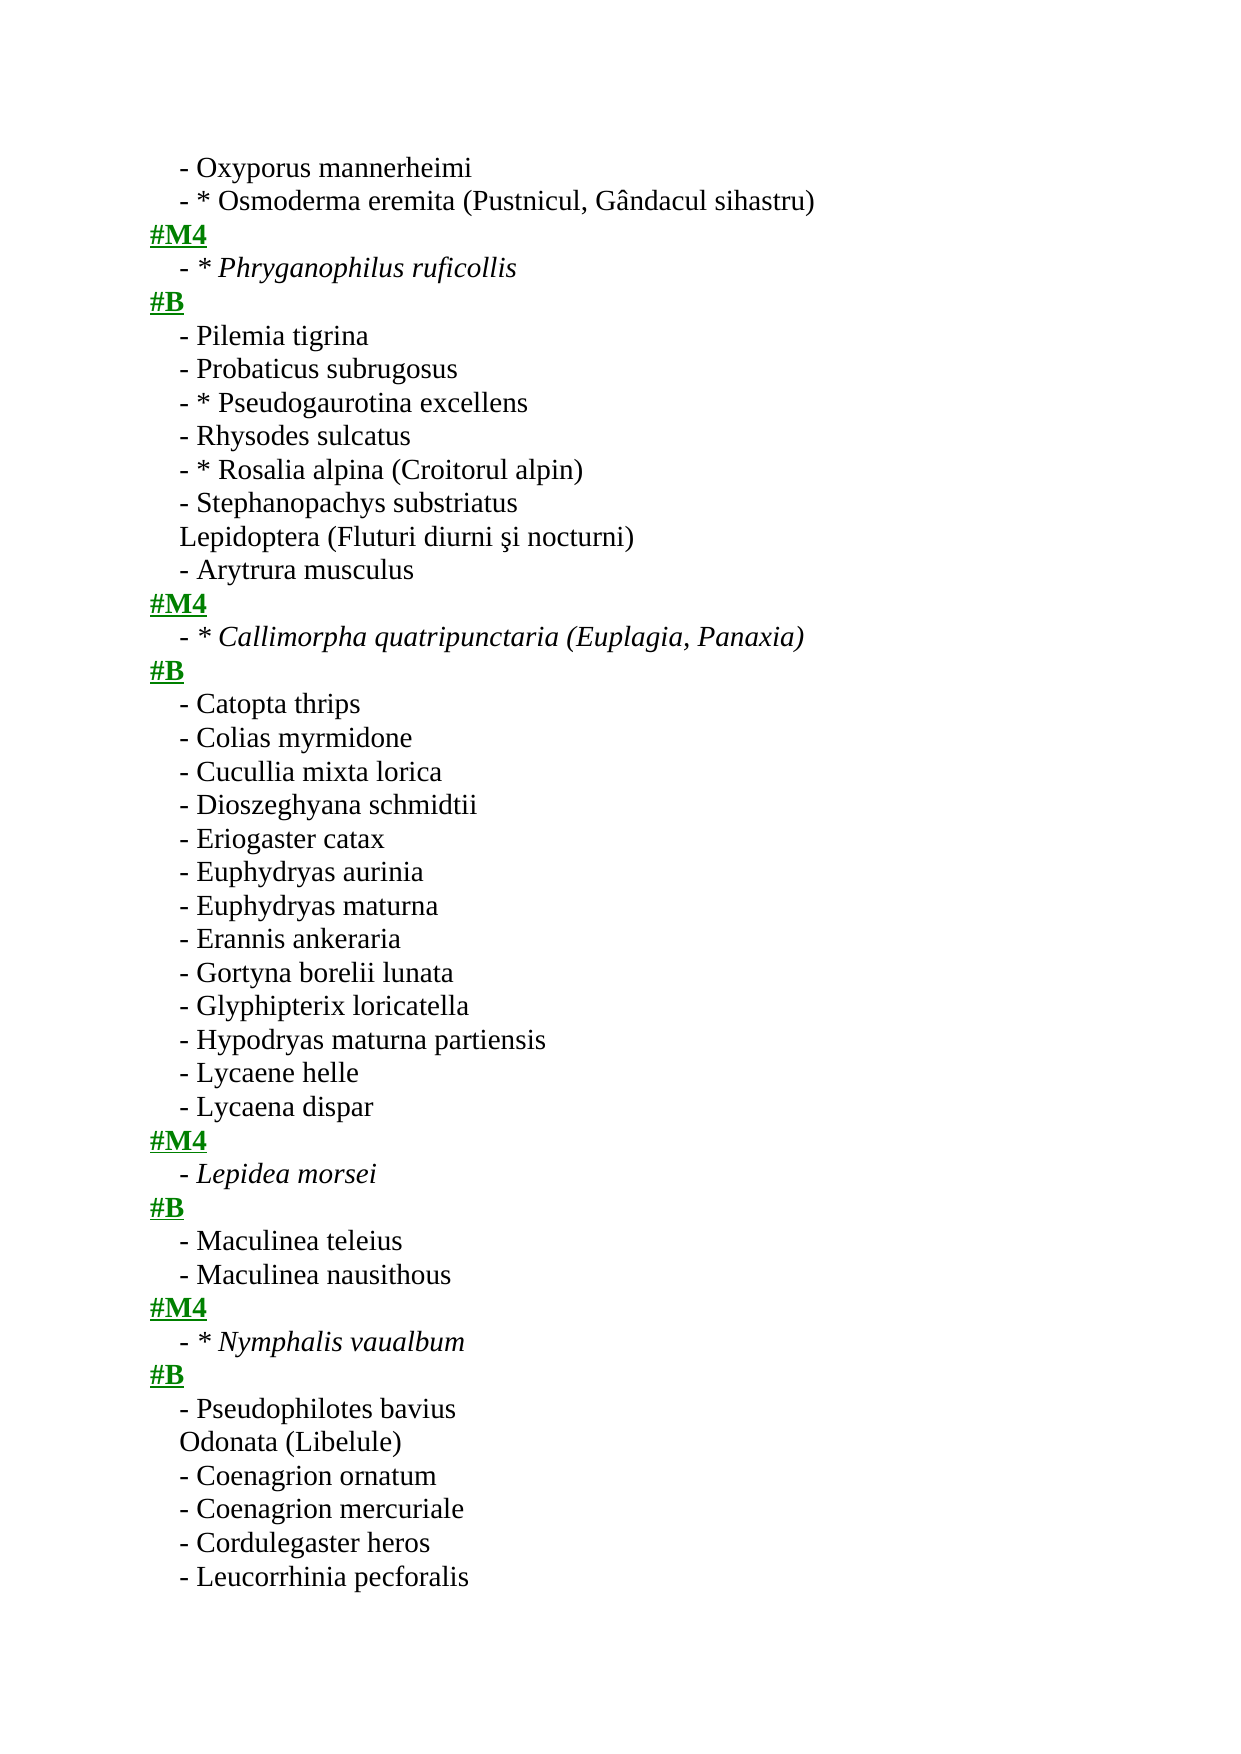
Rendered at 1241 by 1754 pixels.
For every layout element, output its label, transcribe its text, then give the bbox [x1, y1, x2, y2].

text - Euphydryas aurinia [150, 854, 1090, 888]
text - * Osmoderma eremita (Pustnicul, Gândacul sihastru) [150, 183, 1090, 217]
text - Dioszeghyana schmidtii [150, 787, 1090, 821]
text - Cordulegaster heros [150, 1525, 1090, 1559]
text - Coenagrion mercuriale [150, 1492, 1090, 1525]
text - Catopta thrips [150, 687, 1090, 720]
text - Maculinea nausithous [150, 1257, 1090, 1290]
text - Cucullia mixta lorica [150, 754, 1090, 787]
text #B [150, 653, 1090, 687]
text - Pseudophilotes bavius [150, 1391, 1090, 1424]
text - Leucorrhinia pecforalis [150, 1559, 1090, 1592]
text - Coenagrion ornatum [150, 1458, 1090, 1492]
text - * Pseudogaurotina excellens [150, 385, 1090, 418]
text - Maculinea teleius [150, 1223, 1090, 1257]
text - * Nymphalis vaualbum [150, 1324, 1090, 1357]
text #M4 [150, 1123, 1090, 1156]
text - Gortyna borelii lunata [150, 955, 1090, 988]
text - Colias myrmidone [150, 720, 1090, 754]
text - Lycaena dispar [150, 1089, 1090, 1123]
text - Eriogaster catax [150, 821, 1090, 854]
text - Stephanopachys substriatus [150, 485, 1090, 519]
text - * Phryganophilus ruficollis [150, 251, 1090, 284]
text #M4 [150, 217, 1090, 251]
text Odonata (Libelule) [150, 1424, 1090, 1458]
text Lepidoptera (Fluturi diurni şi nocturni) [150, 519, 1090, 552]
text #B [150, 1190, 1090, 1223]
text - Oxyporus mannerheimi [150, 150, 1090, 183]
text - * Callimorpha quatripunctaria (Euplagia, Panaxia) [150, 619, 1090, 653]
text - * Rosalia alpina (Croitorul alpin) [150, 452, 1090, 485]
text - Probaticus subrugosus [150, 351, 1090, 385]
text #B [150, 1357, 1090, 1391]
text - Euphydryas maturna [150, 888, 1090, 921]
text - Rhysodes sulcatus [150, 418, 1090, 452]
text - Hypodryas maturna partiensis [150, 1022, 1090, 1056]
text - Lycaene helle [150, 1056, 1090, 1089]
text #B [150, 284, 1090, 318]
text #M4 [150, 1290, 1090, 1324]
text - Glyphipterix loricatella [150, 988, 1090, 1022]
text - Arytrura musculus [150, 552, 1090, 586]
text - Pilemia tigrina [150, 318, 1090, 351]
text #M4 [150, 586, 1090, 619]
text - Erannis ankeraria [150, 921, 1090, 955]
text - Lepidea morsei [150, 1156, 1090, 1190]
